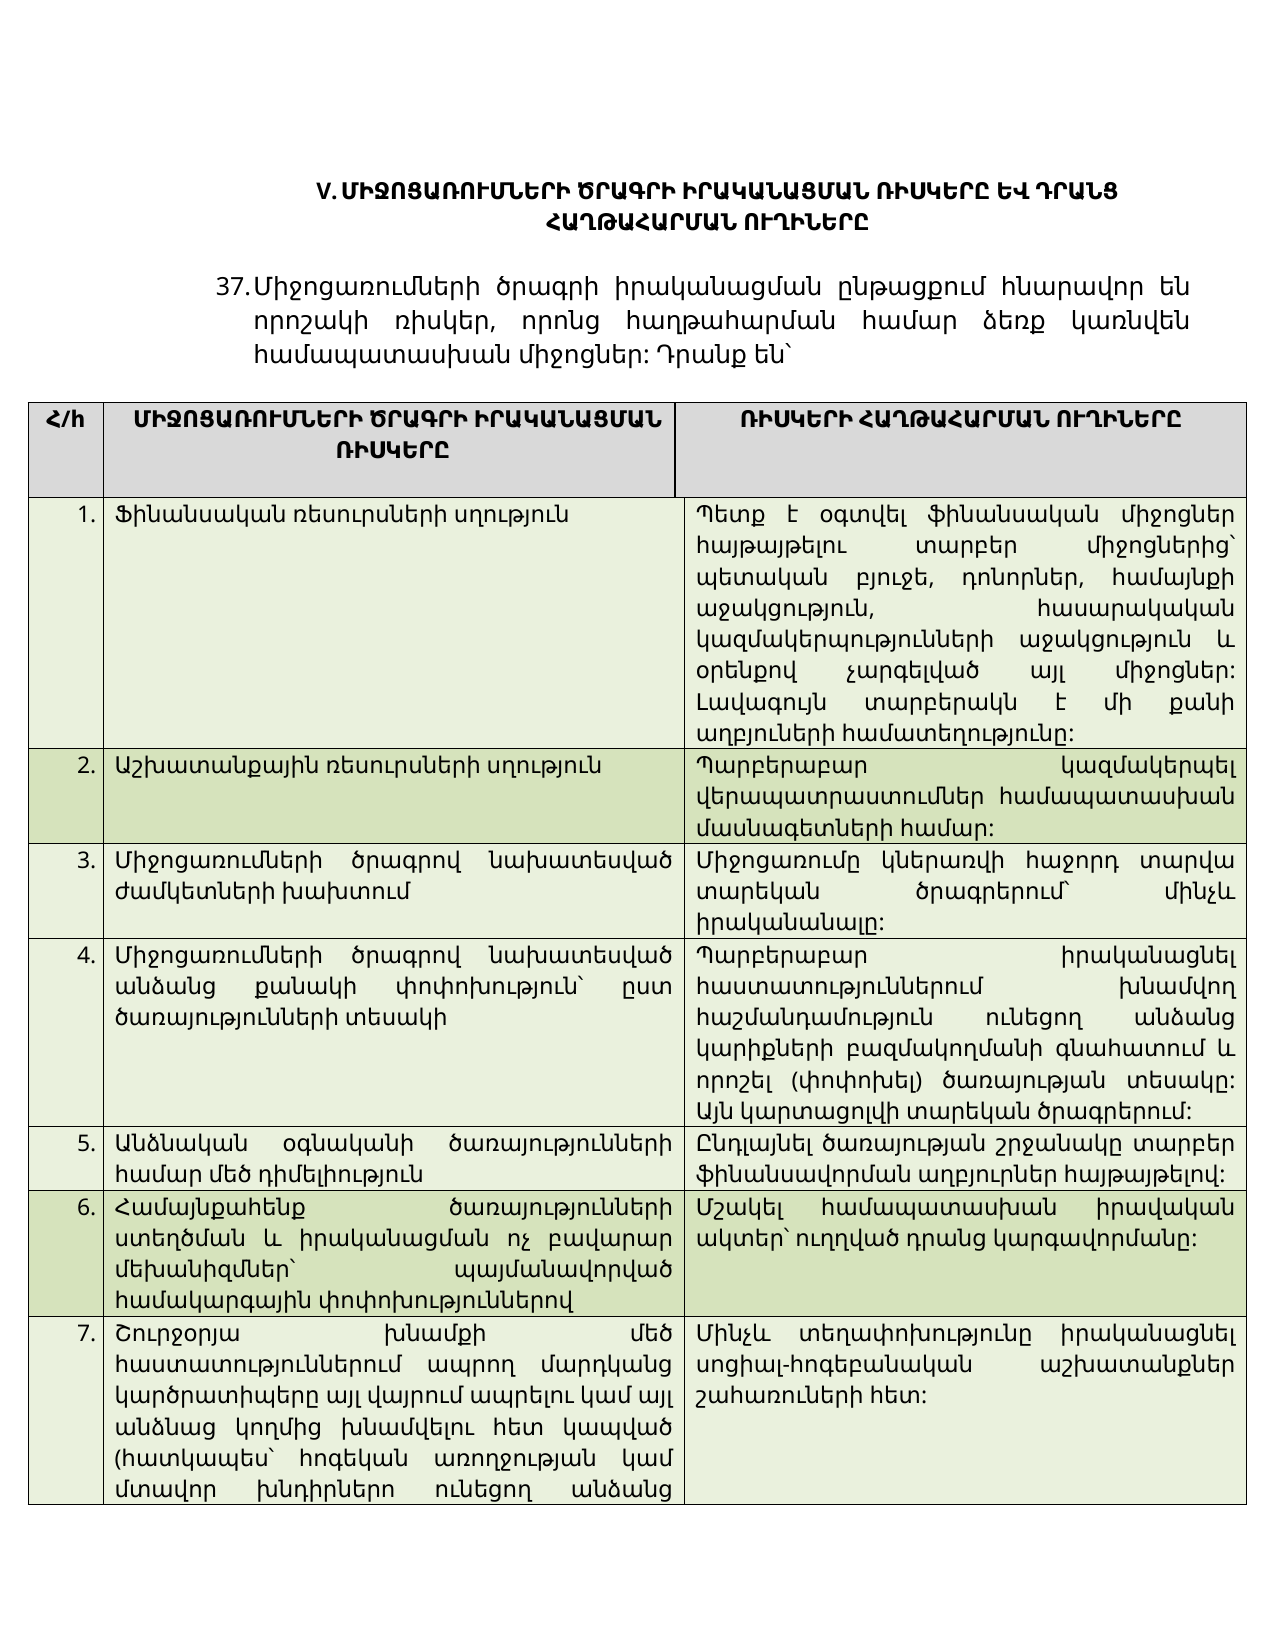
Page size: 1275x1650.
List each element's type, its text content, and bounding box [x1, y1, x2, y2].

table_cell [104, 1317, 684, 1504]
table_cell [29, 939, 103, 1126]
table_cell [29, 749, 103, 843]
list ՄԻՋՈՑԱՌՈՒՄՆԵՐԻ ԾՐԱԳՐԻ ԻՐԱԿԱՆԱՑՄԱՆ ՌԻՍԿԵՐԸ ԵՎ ԴՐԱՆՑ ՀԱՂԹԱՀԱՐՄԱՆ ՈՒՂԻՆԵՐԸ [225, 175, 1191, 237]
table_cell Միջոցառումը կներառվի հաջորդ տարվա տարեկան ծրագրերում՝ մինչև իրականանալը: [685, 844, 1246, 938]
table_cell Աշխատանքային ռեսուրսների սղություն [104, 749, 684, 843]
table_cell [29, 1317, 103, 1504]
table_cell Մշակել համապատասխան իրավական ակտեր՝ ուղղված դրանց կարգավորմանը: [685, 1191, 1246, 1316]
table_header ՄԻՋՈՑԱՌՈՒՄՆԵՐԻ ԾՐԱԳՐԻ ԻՐԱԿԱՆԱՑՄԱՆ ՌԻՍԿԵՐԸ [104, 403, 674, 497]
table_cell Ընդլայնել ծառայության շրջանակը տարբեր ֆինանսավորման աղբյուրներ հայթայթելով: [685, 1127, 1246, 1190]
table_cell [685, 1317, 1246, 1504]
table_cell Միջոցառումների ծրագրով նախատեսված ժամկետների խախտում [104, 844, 684, 938]
table_cell Պարբերաբար իրականացնել հաստատություններում խնամվող հաշմանդամություն ունեցող անձանց կարիքների բազմակողմանի գնահատում և որոշել (փոփոխել) ծառայության տեսակը: Այն կարտացոլվի տարեկան ծրագրերում: [685, 939, 1246, 1126]
table_cell [29, 498, 103, 748]
table_cell [29, 1127, 103, 1190]
table_cell Ֆինանսական ռեսուրսների սղություն [104, 498, 684, 748]
table_cell Պարբերաբար կազմակերպել վերապատրաստումներ համապատասխան մասնագետների համար: [685, 749, 1246, 843]
table_cell [29, 1191, 103, 1316]
table_header Հ/հ [29, 403, 103, 497]
table_header ՌԻՍԿԵՐԻ ՀԱՂԹԱՀԱՐՄԱՆ ՈՒՂԻՆԵՐԸ [676, 403, 1246, 497]
table_cell Համայնքահենք ծառայությունների ստեղծման և իրականացման ոչ բավարար մեխանիզմներ՝ պայմանավորված համակարգային փոփոխություններով [104, 1191, 684, 1316]
table_cell [29, 844, 103, 938]
list Միջոցառումների ծրագրի իրականացման ընթացքում հնարավոր են որոշակի ռիսկեր, որոնց հաղթահարման համար ձեռք կառնվեն համապատասխան միջոցներ: Դրանք են՝ [216, 269, 1191, 371]
table_cell Անձնական օգնականի ծառայությունների համար մեծ դիմելիություն [104, 1127, 684, 1190]
table_cell Միջոցառումների ծրագրով նախատեսված անձանց քանակի փոփոխություն՝ ըստ ծառայությունների տեսակի [104, 939, 684, 1126]
table_cell Պետք է օգտվել ֆինանսական միջոցներ հայթայթելու տարբեր միջոցներից՝ պետական բյուջե, դոնորներ, համայնքի աջակցություն, հասարակական կազմակերպությունների աջակցություն և օրենքով չարգելված այլ միջոցներ: Լավագույն տարբերակն է մի քանի աղբյուների համատեղությունը: [685, 498, 1246, 748]
